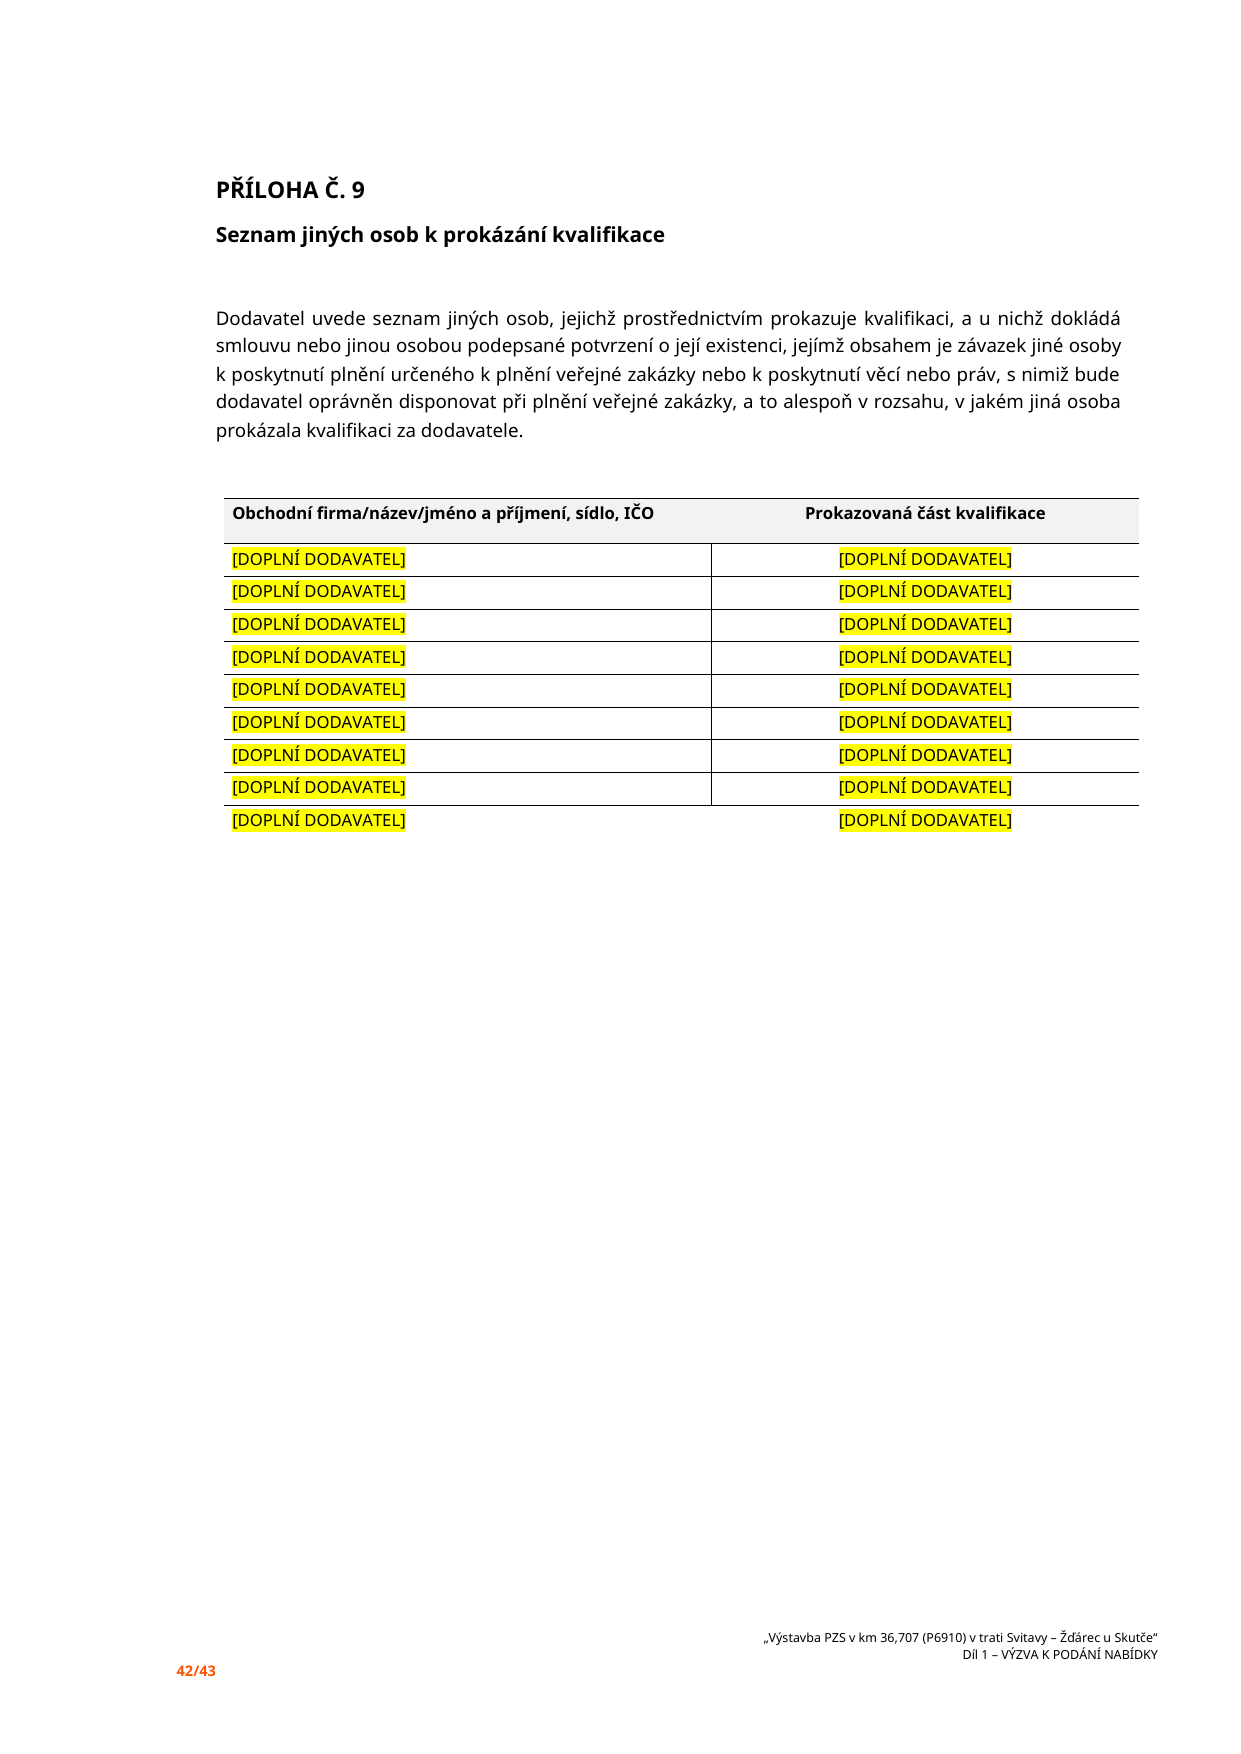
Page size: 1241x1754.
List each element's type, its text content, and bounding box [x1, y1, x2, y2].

table_cell [DOPLNÍ DODAVATEL] [712, 610, 1139, 641]
table_cell [DOPLNÍ DODAVATEL] [712, 577, 1139, 608]
table_cell [DOPLNÍ DODAVATEL] [712, 740, 1139, 772]
table_cell [DOPLNÍ DODAVATEL] [224, 544, 711, 576]
table_cell [DOPLNÍ DODAVATEL] [712, 773, 1139, 805]
table_header Prokazovaná část kvalifikace [711, 499, 1139, 543]
table_cell [DOPLNÍ DODAVATEL] [712, 708, 1139, 739]
text Dodavatel uvede seznam jiných osob, jejichž prostřednictvím prokazuje kvalifikaci, a u nichž dokládá smlouvu nebo jinou osobou podepsané potvrzení o její existenci, jejímž obsahem je závazek jiné osoby k poskytnutí plnění určeného k plnění veřejné zakázky nebo k poskytnutí věcí nebo práv, s nimiž bude dodavatel oprávněn disponovat při plnění veřejné zakázky, a to alespoň v rozsahu, v jakém jiná osoba prokázala kvalifikaci za dodavatele. [216, 305, 1122, 442]
table_cell [DOPLNÍ DODAVATEL] [712, 642, 1139, 674]
table_cell [DOPLNÍ DODAVATEL] [712, 544, 1139, 576]
table_cell [DOPLNÍ DODAVATEL] [224, 642, 711, 674]
table_cell [DOPLNÍ DODAVATEL] [224, 675, 711, 707]
table_cell [DOPLNÍ DODAVATEL] [711, 806, 1139, 837]
text Příloha č. 9 [216, 174, 1122, 205]
table_cell [DOPLNÍ DODAVATEL] [224, 610, 711, 641]
table_cell [DOPLNÍ DODAVATEL] [712, 675, 1139, 707]
table_cell [DOPLNÍ DODAVATEL] [224, 577, 711, 608]
table_cell [DOPLNÍ DODAVATEL] [224, 806, 711, 837]
table_cell [DOPLNÍ DODAVATEL] [224, 773, 711, 805]
table_cell [DOPLNÍ DODAVATEL] [224, 740, 711, 772]
table_cell [DOPLNÍ DODAVATEL] [224, 708, 711, 739]
text Seznam jiných osob k prokázání kvalifikace [216, 221, 1122, 249]
table_header Obchodní firma/název/jméno a příjmení, sídlo, IČO [224, 499, 711, 543]
